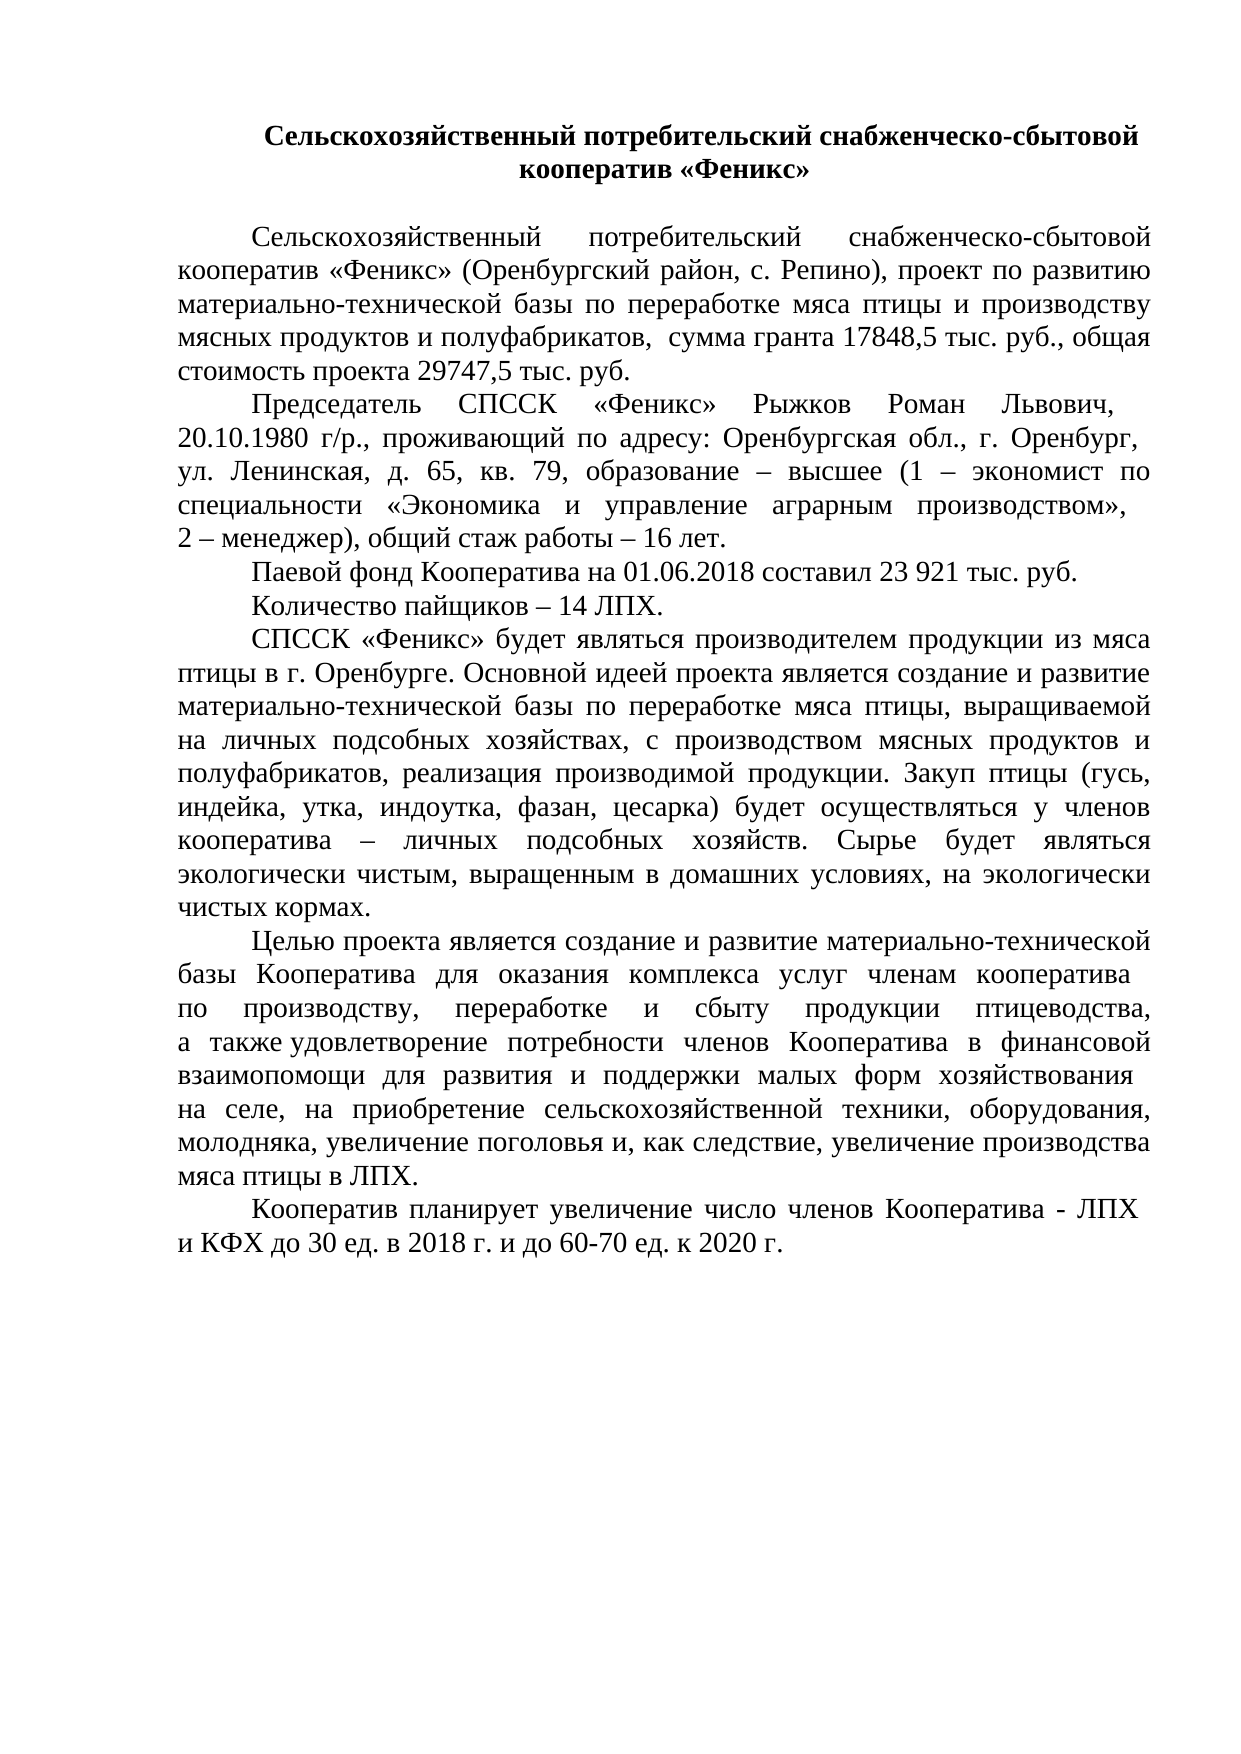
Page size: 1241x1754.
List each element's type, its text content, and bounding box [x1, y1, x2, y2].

list СПССК «Феникс» будет являться производителем продукции из мяса птицы в г. Оренбурге. Основной идеей проекта является создание и развитие материально-технической базы по переработке мяса птицы, выращиваемой на личных подсобных хозяйствах, с производством мясных продуктов и полуфабрикатов, реализация производимой продукции. Закуп птицы (гусь, индейка, утка, индоутка, фазан, цесарка) будет осуществляться у членов кооператива – личных подсобных хозяйств. Сырье будет являться экологически чистым, выращенным в домашних условиях, на экологически чистых кормах. [177, 621, 1152, 923]
list Сельскохозяйственный потребительский снабженческо-сбытовой кооператив «Феникс» [177, 118, 1152, 185]
list Количество пайщиков – 14 ЛПХ. [177, 588, 1152, 621]
list Паевой фонд Кооператива на 01.06.2018 составил 23 921 тыс. руб. [177, 554, 1152, 588]
list Целью проекта является создание и развитие материально-технической базы Кооператива для оказания комплекса услуг членам кооператива по производству, переработке и сбыту продукции птицеводства, а также удовлетворение потребности членов Кооператива в финансовой взаимопомощи для развития и поддержки малых форм хозяйствования на селе, на приобретение сельскохозяйственной техники, оборудования, молодняка, увеличение поголовья и, как следствие, увеличение производства мяса птицы в ЛПХ. [177, 923, 1152, 1191]
list Сельскохозяйственный потребительский снабженческо-сбытовой кооператив «Феникс» (Оренбургский район, с. Репино), проект по развитию материально-технической базы по переработке мяса птицы и производству мясных продуктов и полуфабрикатов, сумма гранта 17848,5 тыс. руб., общая стоимость проекта 29747,5 тыс. руб. [177, 219, 1152, 386]
list Председатель СПССК «Феникс» Рыжков Роман Львович, 20.10.1980 г/р., проживающий по адресу: Оренбургская обл., г. Оренбург, ул. Ленинская, д. 65, кв. 79, образование – высшее (1 – экономист по специальности «Экономика и управление аграрным производством», 2 – менеджер), общий стаж работы – 16 лет. [177, 386, 1152, 554]
list Кооператив планирует увеличение число членов Кооператива - ЛПХ и КФХ до 30 ед. в 2018 г. и до 60-70 ед. к 2020 г. [177, 1191, 1152, 1258]
